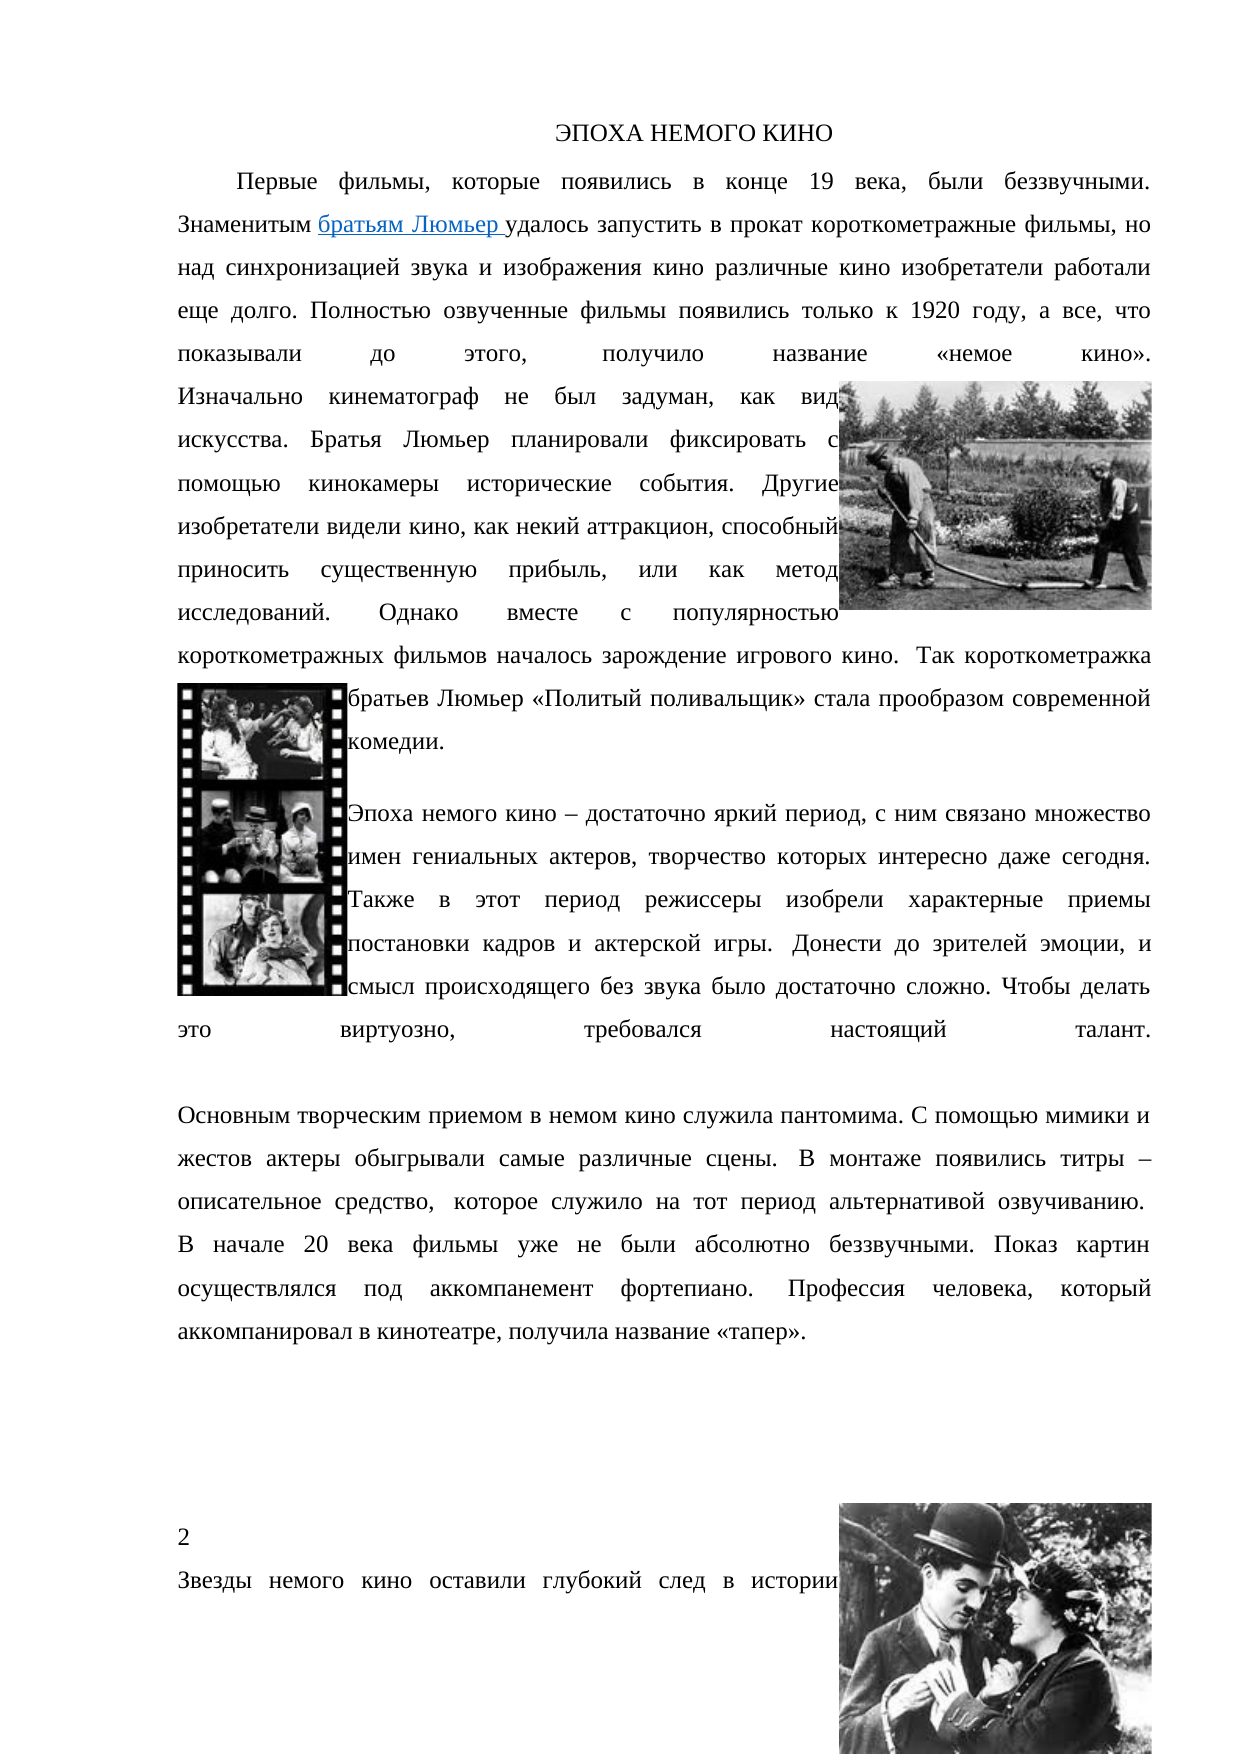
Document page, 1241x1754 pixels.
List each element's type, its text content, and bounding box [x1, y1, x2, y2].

picture [839, 1503, 1152, 1754]
text Первые фильмы, которые появились в конце 19 века, были беззвучными. Знаменитым братьям Люмьер удалось запустить в прокат короткометражные фильмы, но над синхронизацией звука и изображения кино различные кино изобретатели работали еще долго. Полностью озвученные фильмы появились только к 1920 году, а все, что показывали до этого, получило название «немое кино». Изначально кинематограф не был задуман, как вид искусства. Братья Люмьер планировали фиксировать с помощью кинокамеры исторические события. Другие изобретатели видели кино, как некий аттракцион, способный приносить существенную прибыль, или как метод исследований. Однако вместе с популярностью короткометражных фильмов началось зарождение игрового кино. Так короткометражка братьев Люмьер «Политый поливальщик» стала прообразом современной комедии. Эпоха немого кино – достаточно яркий период, с ним связано множество имен гениальных актеров, творчество которых интересно даже сегодня. Также в этот период режиссеры изобрели характерные приемы постановки кадров и актерской игры. Донести до зрителей эмоции, и смысл происходящего без звука было достаточно сложно. Чтобы делать это виртуозно, требовался настоящий талант. Основным творческим приемом в немом кино служила пантомима. С помощью мимики и жестов актеры обыгрывали самые различные сцены. В монтаже появились титры – описательное средство, которое служило на тот период альтернативой озвучиванию. В начале 20 века фильмы уже не были абсолютно беззвучными. Показ картин осуществлялся под аккомпанемент фортепиано. Профессия человека, который аккомпанировал в кинотеатре, получила название «тапер». [177, 166, 1152, 1344]
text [177, 1435, 1152, 1593]
picture [177, 683, 348, 996]
picture [839, 381, 1152, 610]
text ЭПОХА НЕМОГО КИНО [177, 118, 1152, 147]
